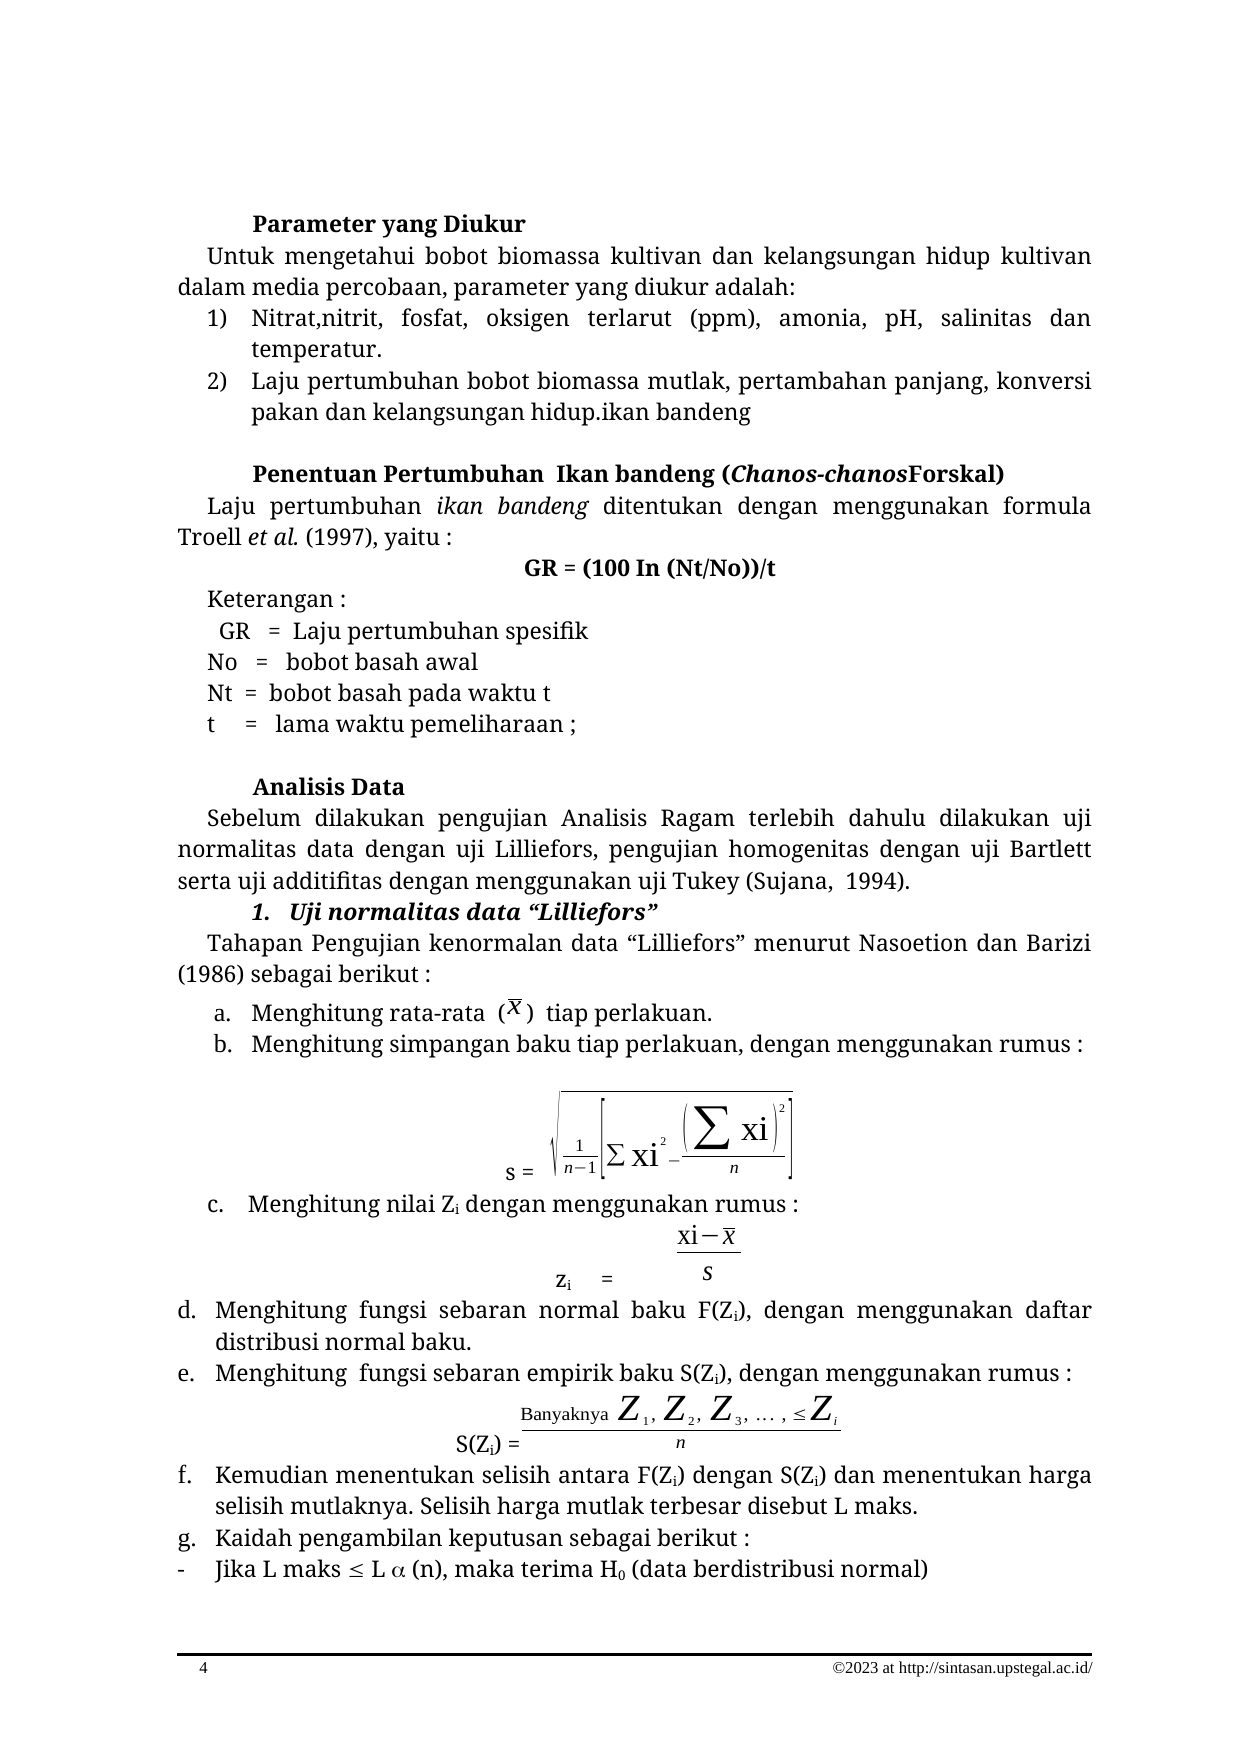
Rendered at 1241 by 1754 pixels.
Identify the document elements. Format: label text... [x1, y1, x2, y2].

text Laju pertumbuhan ikan bandeng ditentukan dengan menggunakan formula Troell et al. (1997), yaitu : [177, 490, 1092, 552]
text GR = Laju pertumbuhan spesifik [177, 615, 1092, 646]
list Menghitung fungsi sebaran normal baku F(Zi), dengan menggunakan daftar distribusi normal baku. [177, 1294, 1092, 1357]
text Penentuan Pertumbuhan Ikan bandeng (Chanos-chanosForskal) [252, 458, 1092, 490]
text Untuk mengetahui bobot biomassa kultivan dan kelangsungan hidup kultivan dalam media percobaan, parameter yang diukur adalah: [177, 240, 1092, 302]
text No = bobot basah awal [177, 646, 1092, 677]
text Keterangan : [177, 583, 1092, 615]
text Parameter yang Diukur [252, 208, 1092, 240]
text GR = (100 In (Nt/No))/t [177, 552, 1092, 583]
text Sebelum dilakukan pengujian Analisis Ragam terlebih dahulu dilakukan uji normalitas data dengan uji Lilliefors, pengujian homogenitas dengan uji Bartlett serta uji additifitas dengan menggunakan uji Tukey (Sujana, 1994). [177, 802, 1092, 896]
list Menghitung rata-rata () tiap perlakuan. [213, 990, 1092, 1028]
list Uji normalitas data “Lilliefors” [251, 896, 1092, 927]
text S(Zi) = [177, 1388, 1092, 1459]
list Jika L maks L (n), maka terima H0 (data berdistribusi normal) [177, 1553, 1092, 1584]
list Laju pertumbuhan bobot biomassa mutlak, pertambahan panjang, konversi pakan dan kelangsungan hidup.ikan bandeng [207, 365, 1092, 427]
text t = lama waktu pemeliharaan ; [177, 708, 1092, 740]
text c. Menghitung nilai Zi dengan menggunakan rumus : [177, 1188, 1092, 1219]
list Kemudian menentukan selisih antara F(Zi) dengan S(Zi) dan menentukan harga selisih mutlaknya. Selisih harga mutlak terbesar disebut L maks. [177, 1459, 1092, 1521]
list Kaidah pengambilan keputusan sebagai berikut : [177, 1521, 1092, 1553]
text s = [177, 1090, 1092, 1188]
text Nt = bobot basah pada waktu t [177, 677, 1092, 708]
text Analisis Data [252, 771, 1092, 802]
list Menghitung simpangan baku tiap perlakuan, dengan menggunakan rumus : [213, 1028, 1092, 1059]
list Menghitung fungsi sebaran empirik baku S(Zi), dengan menggunakan rumus : [177, 1357, 1092, 1388]
list Nitrat,nitrit, fosfat, oksigen terlarut (ppm), amonia, pH, salinitas dan temperatur. [207, 302, 1092, 365]
text zi = [177, 1219, 1092, 1294]
text Tahapan Pengujian kenormalan data “Lilliefors” menurut Nasoetion dan Barizi (1986) sebagai berikut : [177, 927, 1092, 990]
